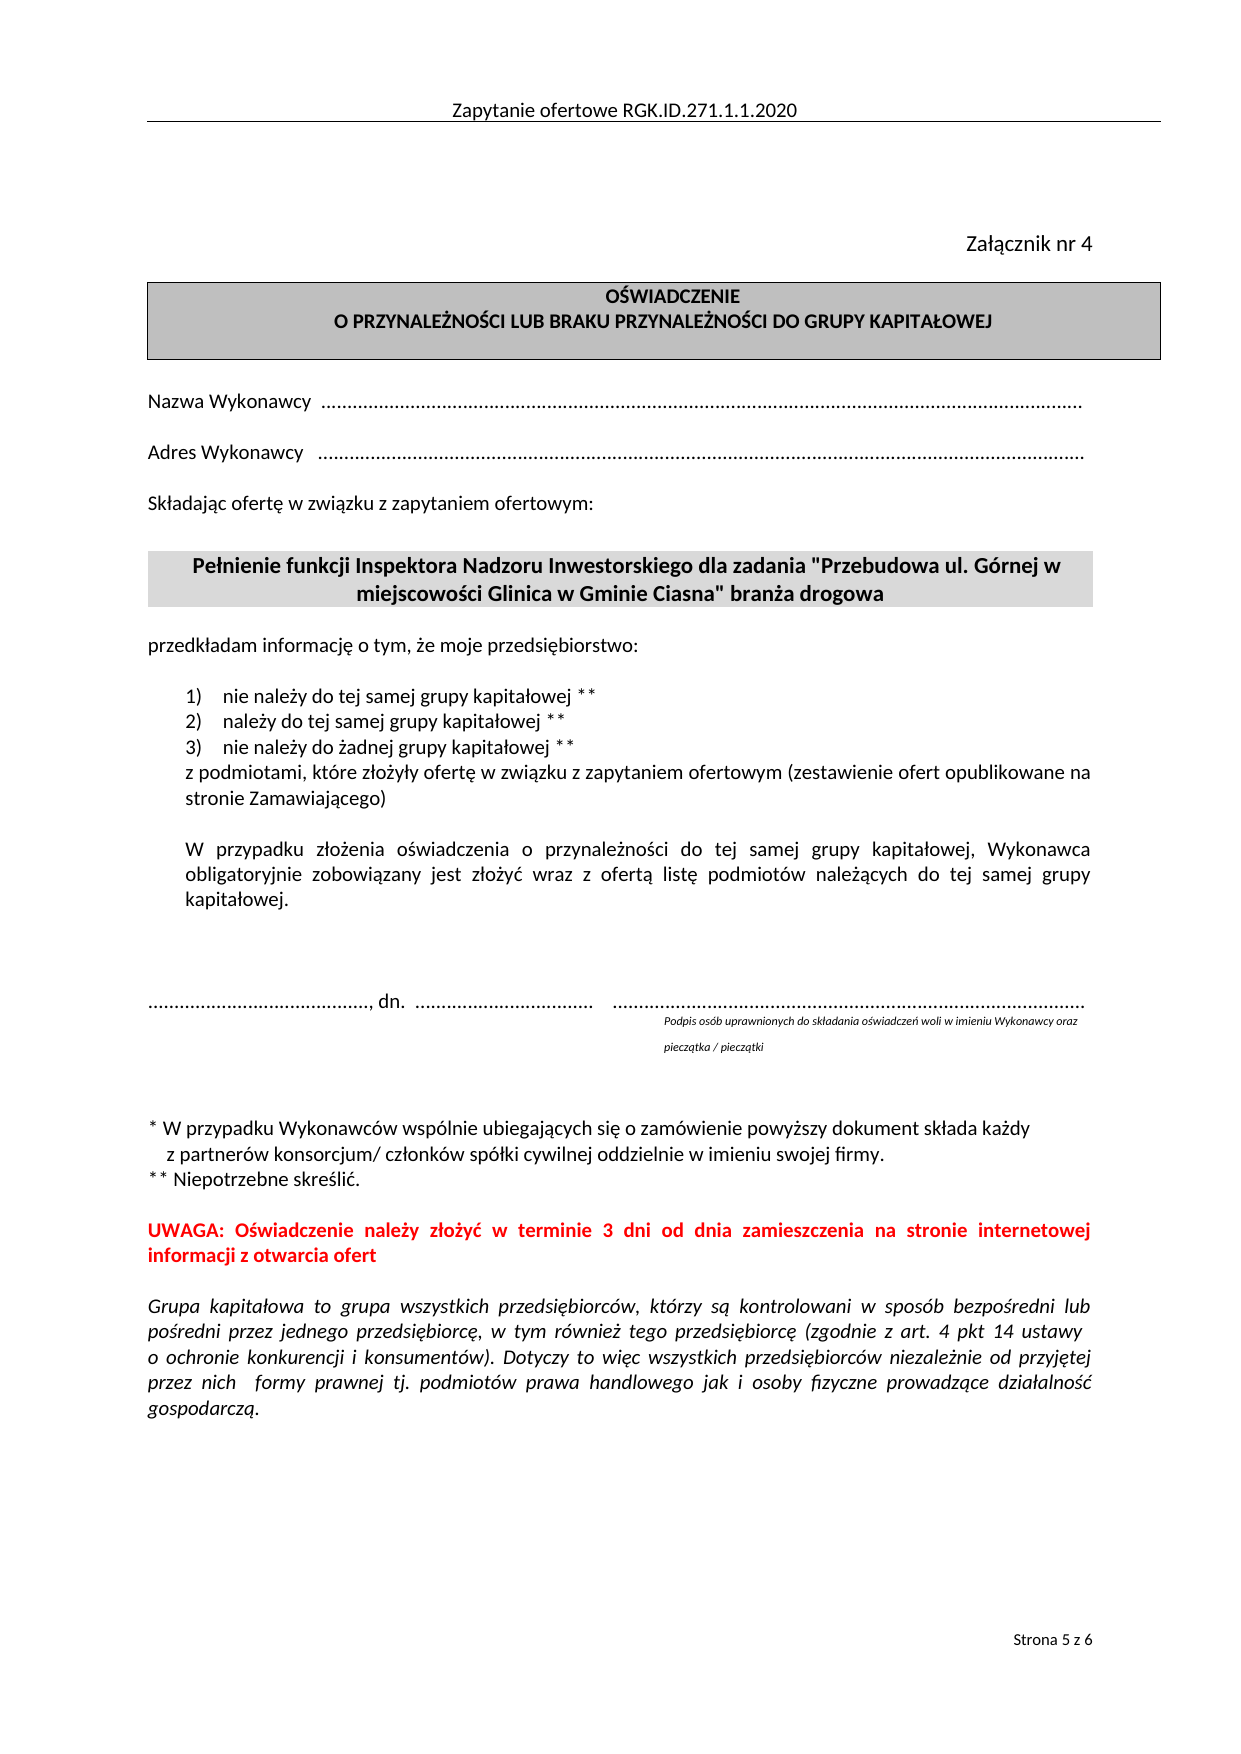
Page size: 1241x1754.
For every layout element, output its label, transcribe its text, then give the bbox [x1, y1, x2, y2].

text Składając ofertę w związku z zapytaniem ofertowym: [148, 490, 1093, 515]
text Pełnienie funkcji Inspektora Nadzoru Inwestorskiego dla zadania "Przebudowa ul. Górnej w miejscowości Glinica w Gminie Ciasna" branża drogowa [148, 551, 1093, 607]
text * W przypadku Wykonawców wspólnie ubiegających się o zamówienie powyższy dokument składa każdy [148, 1115, 1093, 1141]
text Nazwa Wykonawcy ................................................................................................................................................. [148, 388, 1090, 414]
table_header OŚWIADCZENIE O PRZYNALEŻNOŚCI LUB BRAKU PRZYNALEŻNOŚCI DO GRUPY KAPITAŁOWEJ [148, 283, 1160, 359]
list nie należy do tej samej grupy kapitałowej ** [185, 683, 1093, 709]
text ** Niepotrzebne skreślić. [148, 1166, 1093, 1192]
text z podmiotami, które złożyły ofertę w związku z zapytaniem ofertowym (zestawienie ofert opublikowane na stronie Zamawiającego) [185, 759, 1093, 810]
text Adres Wykonawcy .................................................................................................................................................. [148, 439, 1090, 464]
text .........................................., dn. .................................. .......................................................................................... [148, 988, 1093, 1014]
text Podpis osób uprawnionych do składania oświadczeń woli w imieniu Wykonawcy oraz pieczątka / pieczątki [664, 1014, 1093, 1064]
list należy do tej samej grupy kapitałowej ** [185, 709, 1093, 734]
text Załącznik nr 4 [148, 229, 1093, 257]
text Grupa kapitałowa to grupa wszystkich przedsiębiorców, którzy są kontrolowani w sposób bezpośredni lub pośredni przez jednego przedsiębiorcę, w tym również tego przedsiębiorcę (zgodnie z art. 4 pkt 14 ustawy o ochronie konkurencji i konsumentów). Dotyczy to więc wszystkich przedsiębiorców niezależnie od przyjętej przez nich formy prawnej tj. podmiotów prawa handlowego jak i osoby fizyczne prowadzące działalność gospodarczą. [148, 1293, 1093, 1420]
list nie należy do żadnej grupy kapitałowej ** [185, 734, 1093, 759]
text przedkładam informację o tym, że moje przedsiębiorstwo: [148, 632, 1093, 658]
text UWAGA: Oświadczenie należy złożyć w terminie 3 dni od dnia zamieszczenia na stronie internetowej informacji z otwarcia ofert [148, 1217, 1093, 1268]
text W przypadku złożenia oświadczenia o przynależności do tej samej grupy kapitałowej, Wykonawca obligatoryjnie zobowiązany jest złożyć wraz z ofertą listę podmiotów należących do tej samej grupy kapitałowej. [185, 836, 1093, 912]
text z partnerów konsorcjum/ członków spółki cywilnej oddzielnie w imieniu swojej firmy. [148, 1141, 1093, 1166]
